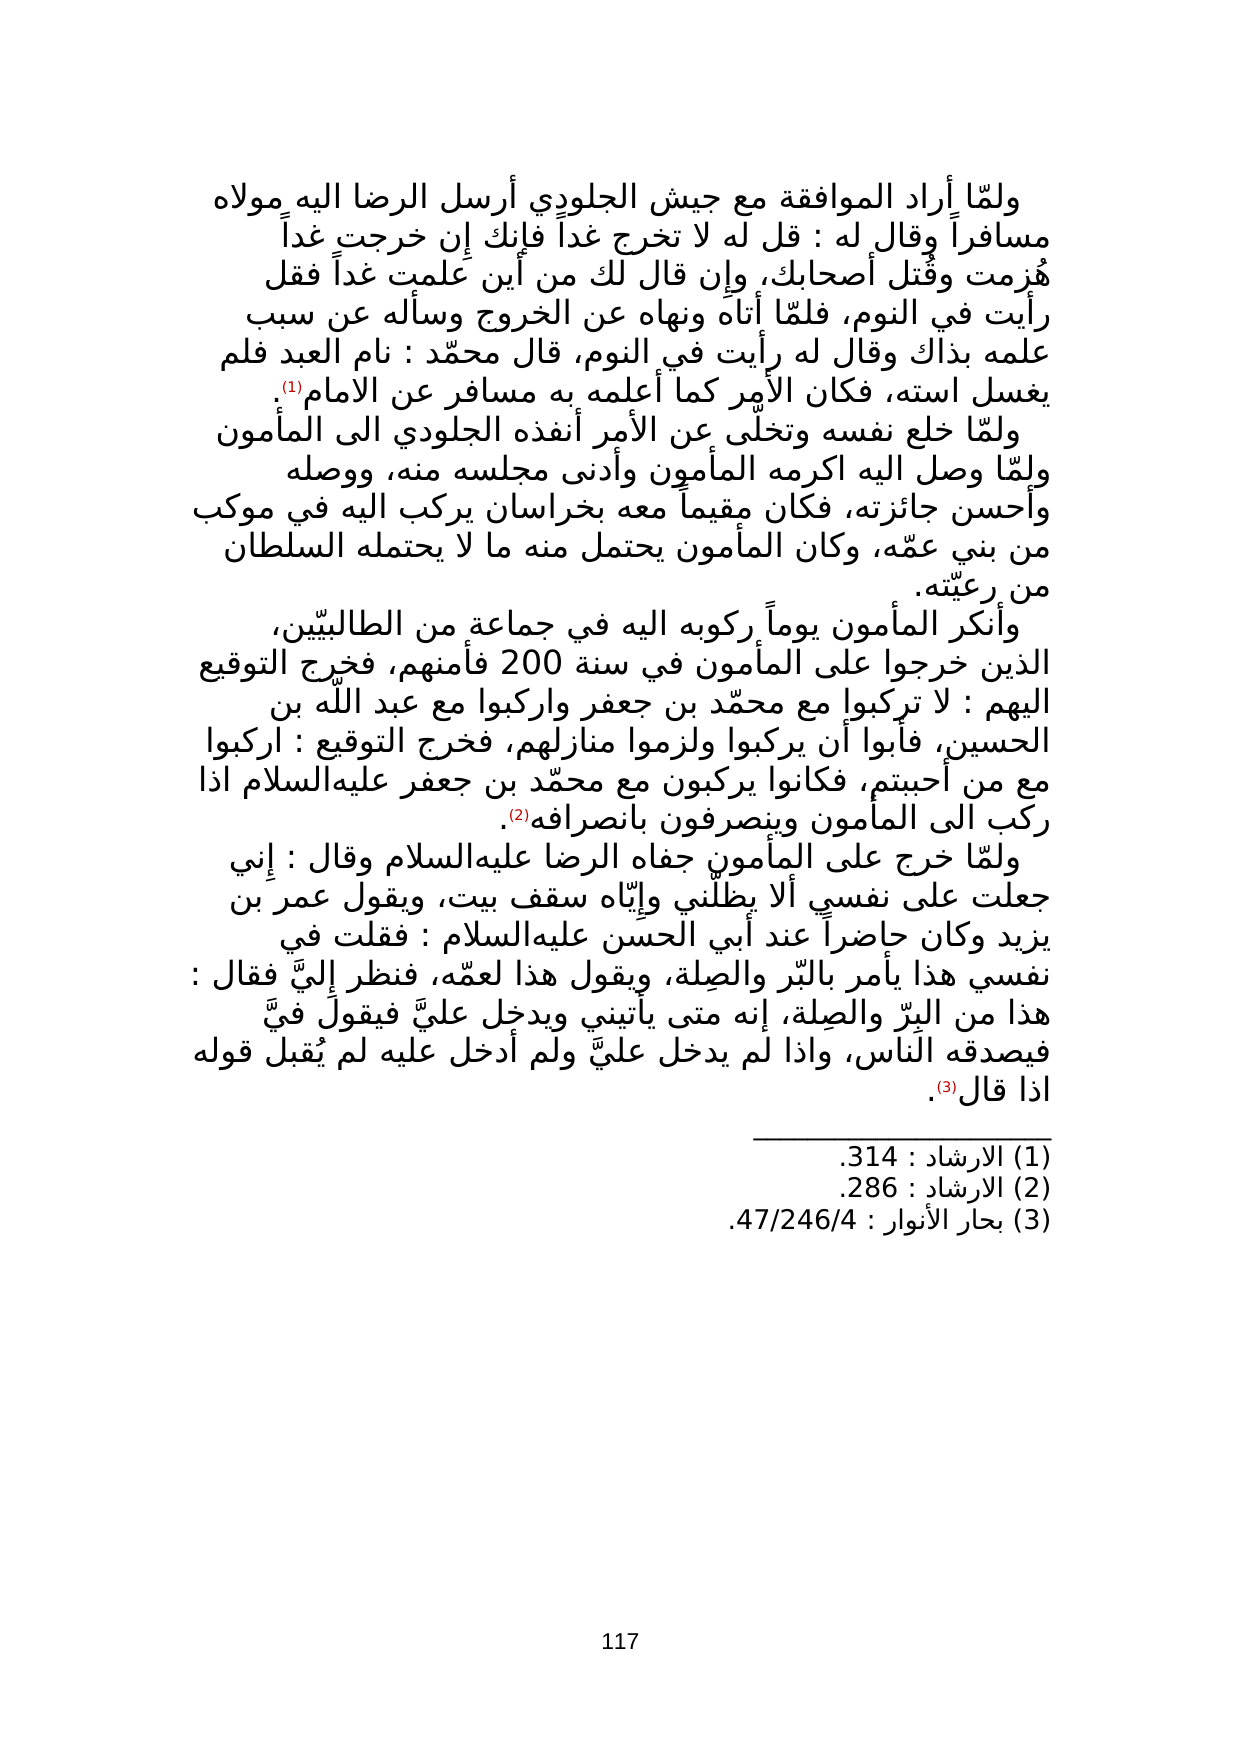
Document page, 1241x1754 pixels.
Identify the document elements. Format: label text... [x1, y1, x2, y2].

text ولمّا خلع نفسه وتخلّى عن الأمر أنفذه الجلودي الى المأمون ولمّا وصل اليه اكرمه المأمون وأدنى مجلسه منه، ووصله وأحسن جائزته، فكان مقيماً معه بخراسان يركب اليه في موكب من بني عمّه، وكان المأمون يحتمل منه ما لا يحتمله السلطان من رعيّته. [189, 410, 1051, 604]
text ______________________ [189, 1110, 1051, 1141]
text ولمّا خرج على المأمون جفاه الرضا عليه‌السلام وقال : إِني جعلت على نفسي ألا يظلّني وإِيّاه سقف بيت، ويقول عمر بن يزيد وكان حاضراً عند أبي الحسن عليه‌السلام : فقلت في نفسي هذا يأمر بالبّر والصِلة، ويقول هذا لعمّه، فنظر إِليَّ فقال : هذا من البِرّ والصِلة، إنه متى يأتيني ويدخل عليَّ فيقول فيَّ فيصدقه الناس، واذا لم يدخل عليَّ ولم أدخل عليه لم يُقبل قوله اذا قال(3). [189, 838, 1051, 1110]
text وأنكر المأمون يوماً ركوبه اليه في جماعة من الطالبيّين، الذين خرجوا على المأمون في سنة 200 فأمنهم، فخرج التوقيع اليهم : لا تركبوا مع محمّد بن جعفر واركبوا مع عبد اللّه بن الحسين، فأبوا أن يركبوا ولزموا منازلهم، فخرج التوقيع : اركبوا مع من أحببتم، فكانوا يركبون مع محمّد بن جعفر عليه‌السلام اذا ركب الى المأمون وينصرفون بانصرافه(2). [189, 604, 1051, 838]
text (3) بحار الأنوار : 47/246/4. [189, 1204, 1051, 1236]
text (2) الارشاد : 286. [189, 1173, 1051, 1204]
text (1) الارشاد : 314. [189, 1141, 1051, 1173]
text ولمّا أراد الموافقة مع جيش الجلودي أرسل الرضا اليه مولاه مسافراً وقال له : قل له لا تخرج غداً فإنك إِن خرجت غداً هُزمت وقُتل أصحابك، وإِن قال لك من أين علمت غداً فقل رأيت في النوم، فلمّا أتاه ونهاه عن الخروج وسأله عن سبب علمه بذاك وقال له رأيت في النوم، قال محمّد : نام العبد فلم يغسل استه، فكان الأمر كما أعلمه به مسافر عن الامام(1). [189, 177, 1051, 410]
